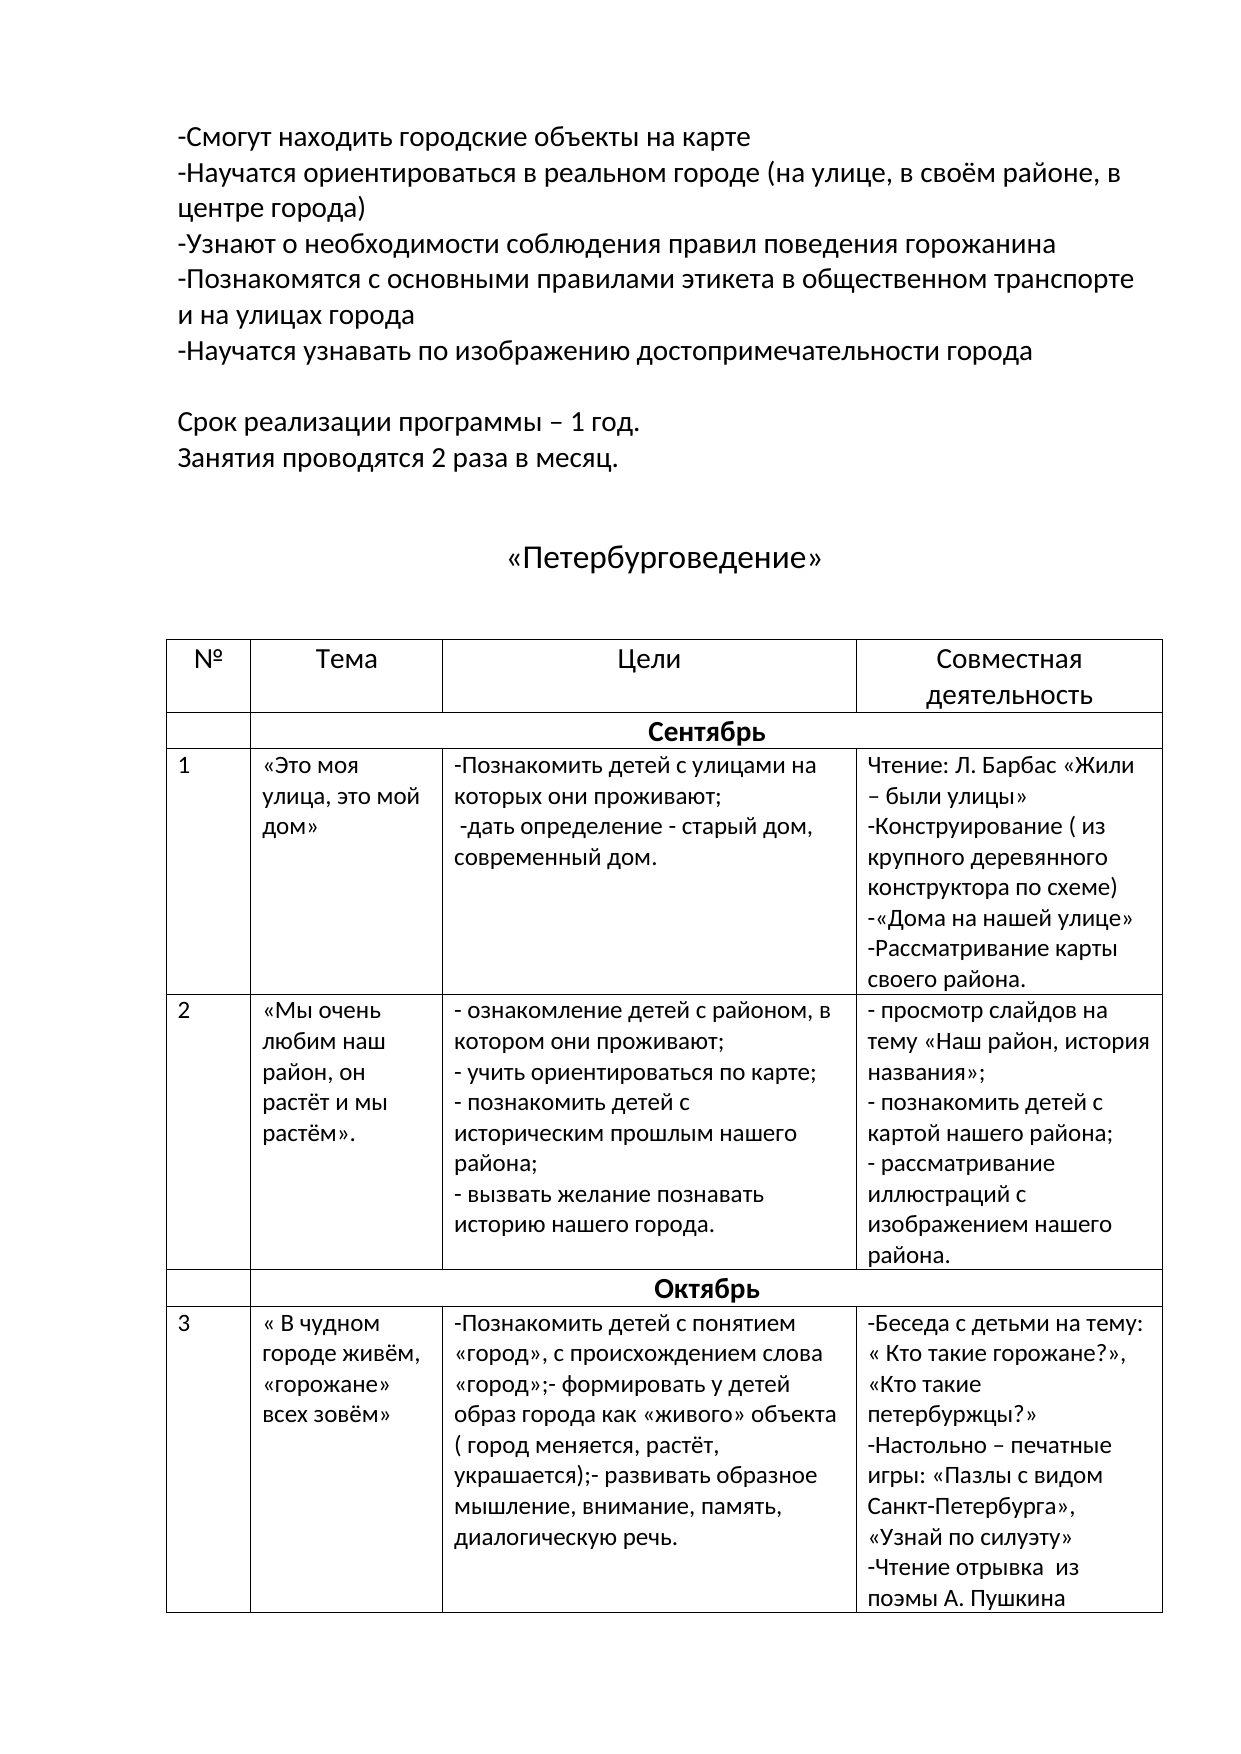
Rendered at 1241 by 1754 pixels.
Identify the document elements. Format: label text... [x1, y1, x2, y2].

table_cell [167, 1270, 250, 1306]
table_cell Чтение: Л. Барбас «Жили – были улицы» -Конструирование ( из крупного деревянного конструктора по схеме) -«Дома на нашей улице» -Рассматривание карты своего района. [857, 749, 1162, 993]
table_cell -Познакомить детей с улицами на которых они проживают; -дать определение - старый дом, современный дом. [443, 749, 856, 993]
text Занятия проводятся 2 раза в месяц. [177, 439, 1152, 474]
table_cell «Мы очень любим наш район, он растёт и мы растём». [251, 995, 442, 1269]
table_cell Октябрь [251, 1270, 1162, 1306]
table_cell 3 [167, 1307, 250, 1612]
table_cell «Это моя улица, это мой дом» [251, 749, 442, 993]
text -Научатся узнавать по изображению достопримечательности города [177, 332, 1152, 367]
table_header Совместная деятельность [857, 640, 1162, 712]
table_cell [857, 1307, 1162, 1612]
table_cell 1 [167, 749, 250, 993]
table_cell [167, 713, 250, 748]
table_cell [251, 1307, 442, 1612]
text Срок реализации программы – 1 год. [177, 403, 1152, 439]
table_cell - ознакомление детей с районом, в котором они проживают; - учить ориентироваться по карте; - познакомить детей с историческим прошлым нашего района; - вызвать желание познавать историю нашего города. [443, 995, 856, 1269]
text -Познакомятся с основными правилами этикета в общественном транспорте и на улицах города [177, 261, 1152, 332]
table_cell Сентябрь [251, 713, 1162, 748]
text -Узнают о необходимости соблюдения правил поведения горожанина [177, 225, 1152, 261]
table_header Цели [443, 640, 856, 712]
text -Научатся ориентироваться в реальном городе (на улице, в своём районе, в центре города) [177, 154, 1152, 225]
text -Смогут находить городские объекты на карте [177, 118, 1152, 154]
table_header № [167, 640, 250, 712]
table_cell - просмотр слайдов на тему «Наш район, история названия»; - познакомить детей с картой нашего района; - рассматривание иллюстраций с изображением нашего района. [857, 995, 1162, 1269]
table_cell 2 [167, 995, 250, 1269]
table_header Тема [251, 640, 442, 712]
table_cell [443, 1307, 856, 1612]
text «Петербурговедение» [177, 536, 1152, 577]
